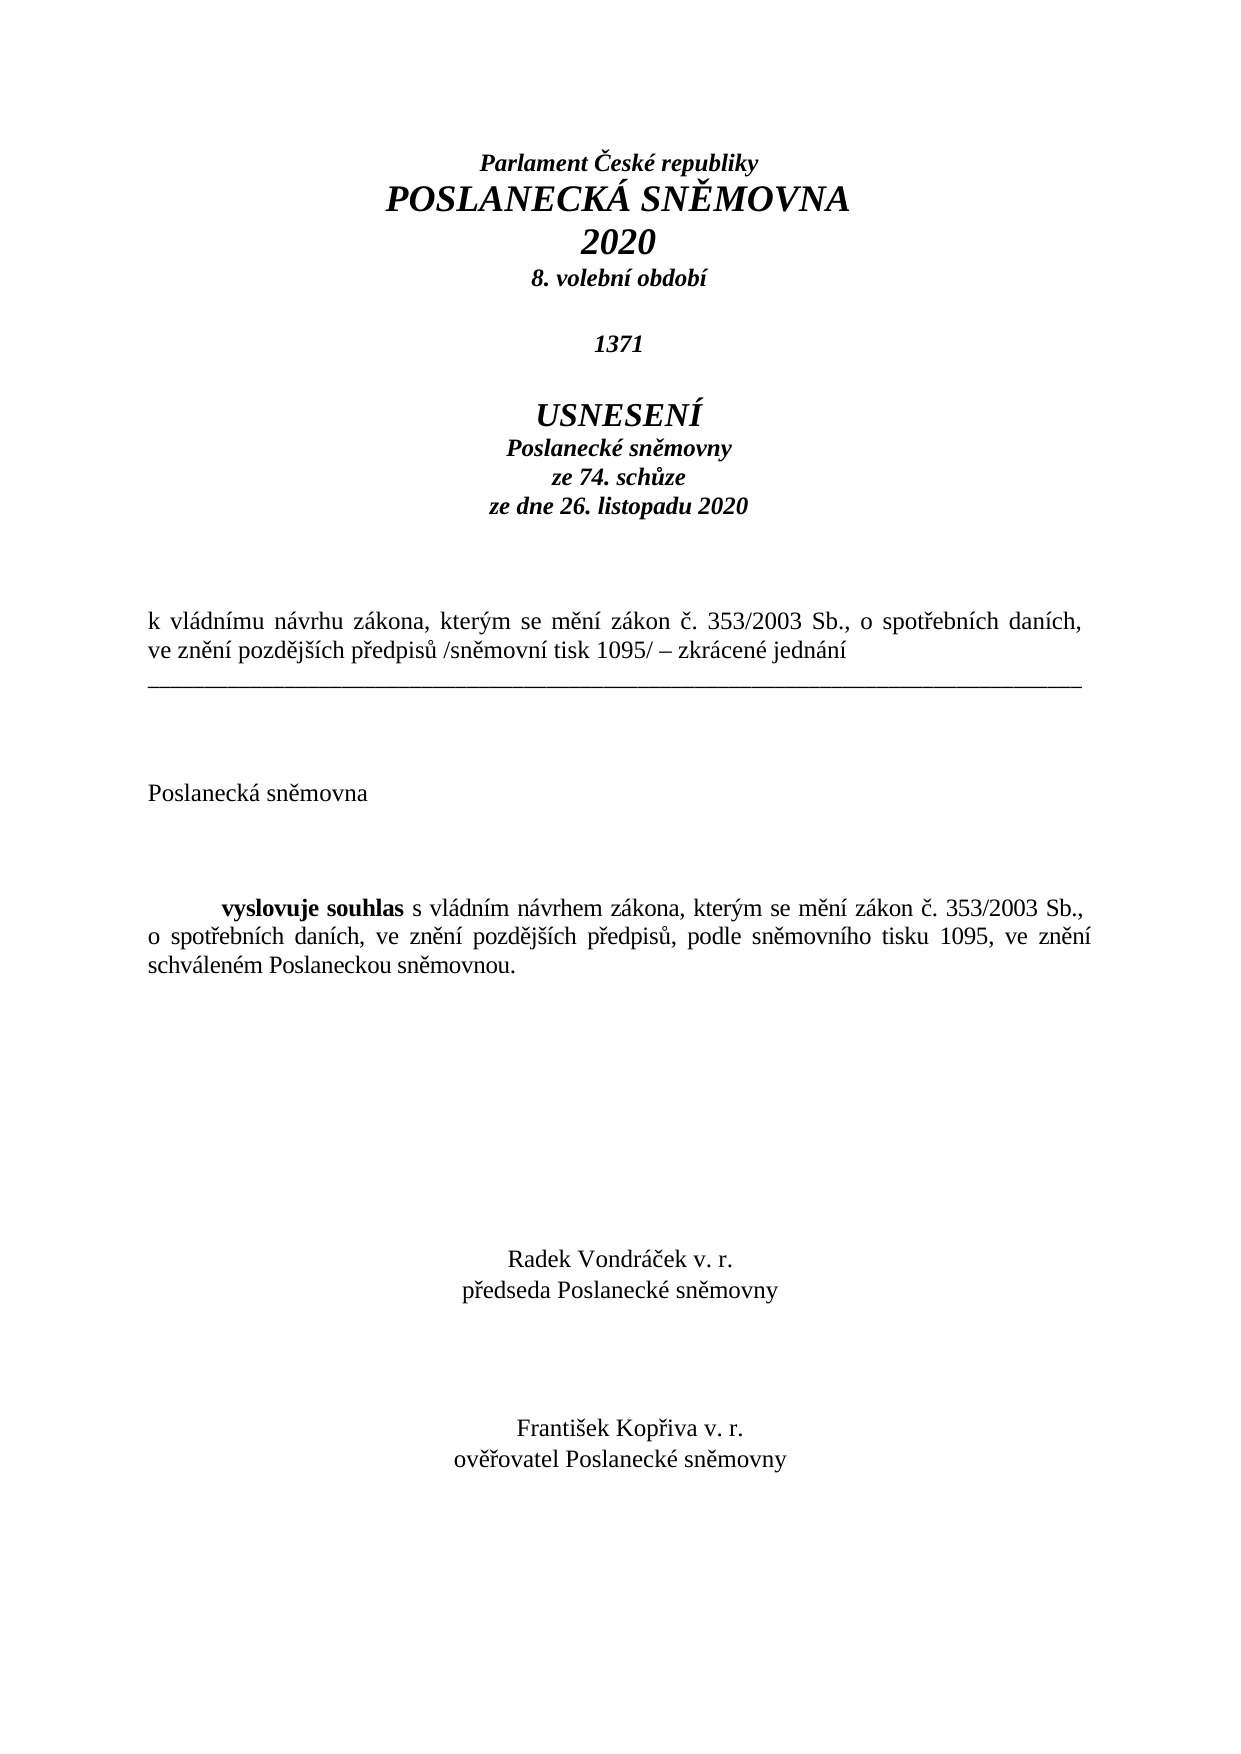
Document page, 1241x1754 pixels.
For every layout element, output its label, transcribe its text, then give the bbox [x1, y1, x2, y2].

text ověřovatel Poslanecké sněmovny [148, 1444, 1093, 1473]
text ze 74. schůze [148, 462, 1093, 491]
text Radek Vondráček v. r. [148, 1244, 1093, 1272]
text 8. volební období [148, 263, 1093, 291]
text František Kopřiva v. r. [148, 1413, 1093, 1442]
text Parlament České republiky [148, 148, 1093, 176]
text k vládnímu návrhu zákona, kterým se mění zákon č. 353/2003 Sb., o spotřebních daních, ve znění pozdějších předpisů /sněmovní tisk 1095/ – zkrácené jednání [148, 606, 1093, 663]
text 1371 [148, 329, 1093, 358]
text vyslovuje souhlas s vládním návrhem zákona, kterým se mění zákon č. 353/2003 Sb., o spotřebních daních, ve znění pozdějších předpisů, podle sněmovního tisku 1095, ve znění schváleném Poslaneckou sněmovnou. [148, 893, 1093, 979]
text předseda Poslanecké sněmovny [148, 1275, 1093, 1303]
text 2020 [148, 219, 1093, 263]
text Poslanecká sněmovna [148, 778, 1093, 806]
text ze dne 26. listopadu 2020 [148, 491, 1093, 520]
text Poslanecké sněmovny [148, 433, 1093, 462]
text USNESENÍ [148, 395, 1093, 433]
text POSLANECKÁ SNĚMOVNA [148, 176, 1093, 219]
text __________________________________________________________________________________ [148, 663, 1093, 691]
